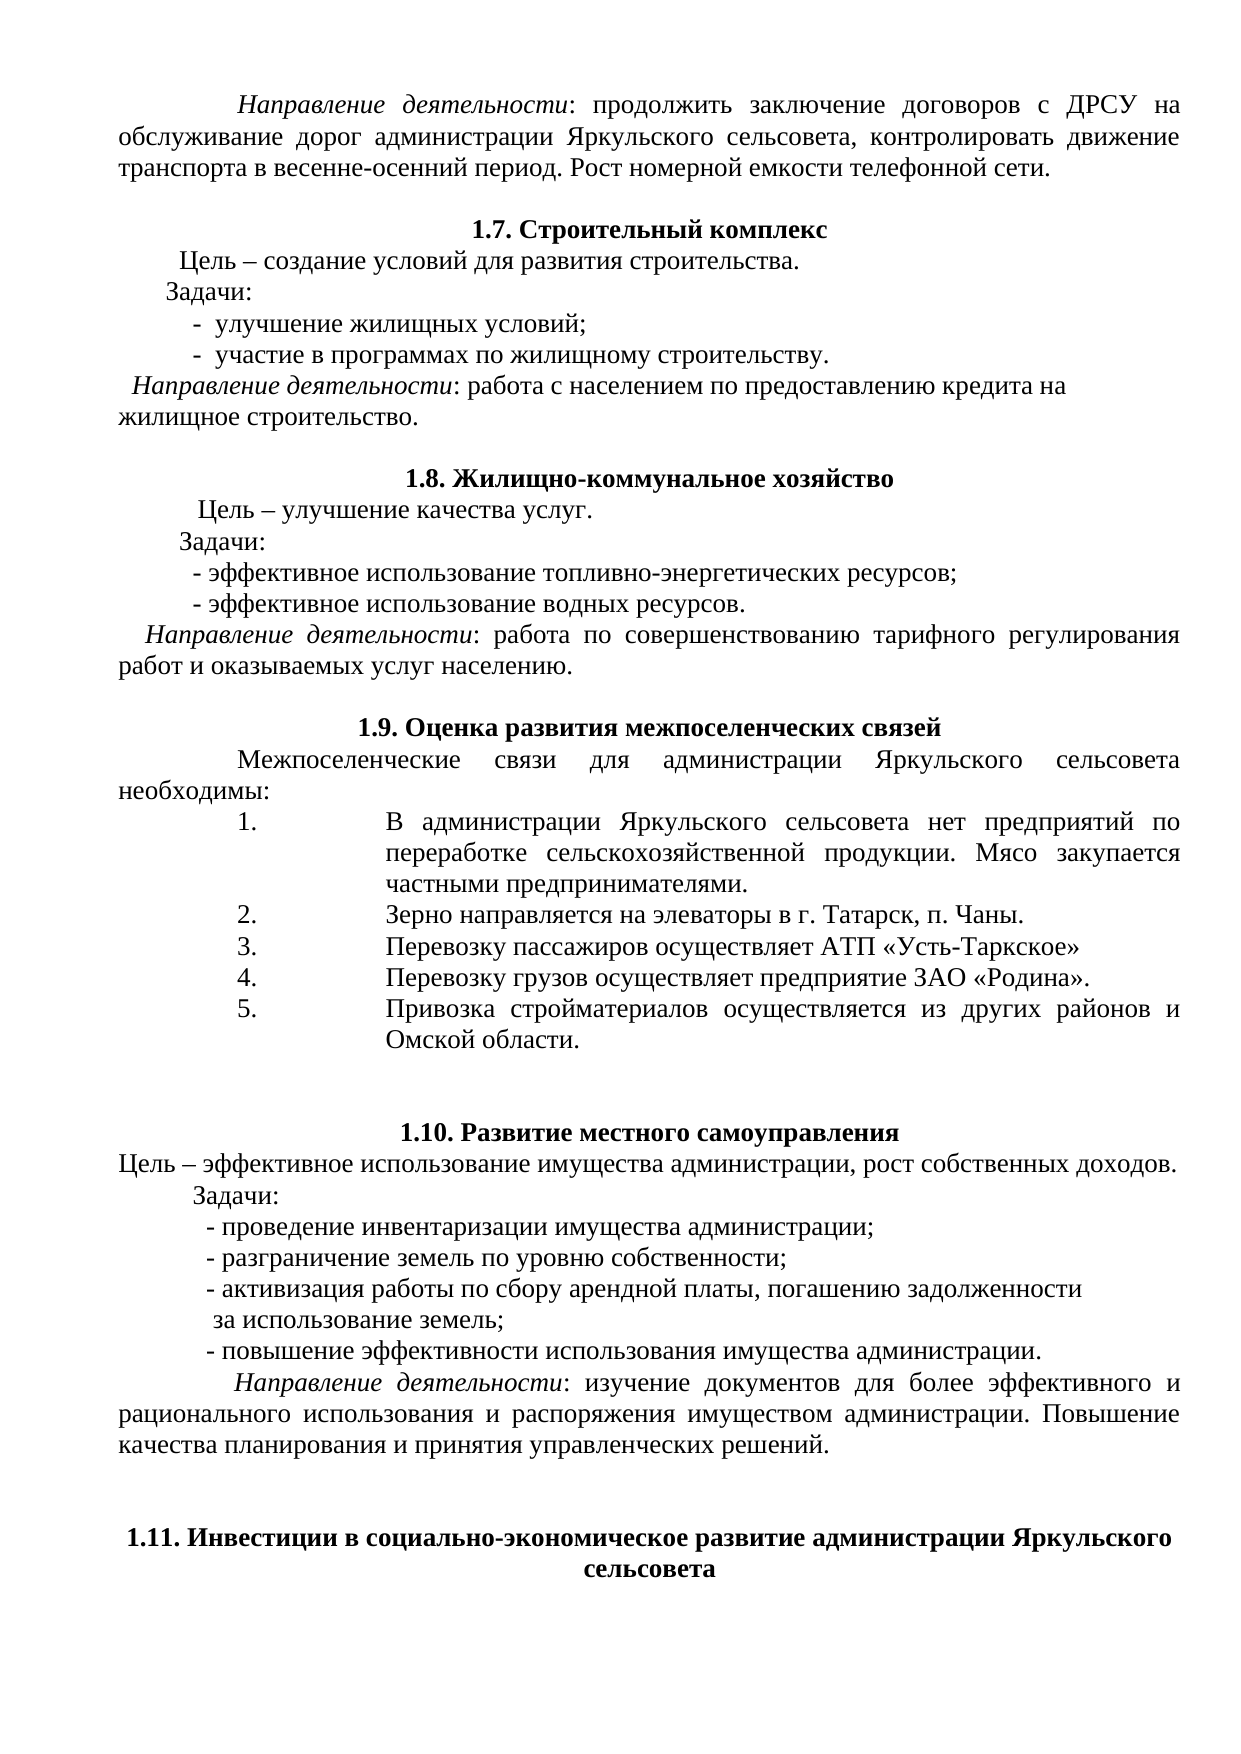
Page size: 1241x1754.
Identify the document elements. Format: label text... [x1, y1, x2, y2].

text Направление деятельности: продолжить заключение договоров с ДРСУ на обслуживание дорог администрации Яркульского сельсовета, контролировать движение транспорта в весенне-осенний период. Рост номерной емкости телефонной сети. [118, 89, 1181, 182]
list Привозка стройматериалов осуществляется из других районов и Омской области. [237, 992, 1181, 1054]
text Цель – создание условий для развития строительства. [118, 244, 1181, 276]
text - эффективное использование водных ресурсов. [118, 587, 1181, 618]
text - разграничение земель по уровню собственности; [118, 1241, 1181, 1272]
text за использование земель; [118, 1303, 1181, 1334]
text 1.8. Жилищно-коммунальное хозяйство [118, 462, 1181, 493]
list Зерно направляется на элеваторы в г. Татарск, п. Чаны. [237, 898, 1181, 929]
text - улучшение жилищных условий; [118, 307, 1181, 338]
text 1.11. Инвестиции в социально-экономическое развитие администрации Яркульского сельсовета [118, 1521, 1181, 1584]
text Направление деятельности: работа по совершенствованию тарифного регулирования работ и оказываемых услуг населению. [118, 618, 1181, 680]
text - активизация работы по сбору арендной платы, погашению задолженности [118, 1272, 1181, 1303]
text Межпоселенческие связи для администрации Яркульского сельсовета необходимы: [118, 743, 1181, 805]
text Задачи: [118, 276, 1181, 307]
list Перевозку пассажиров осуществляет АТП «Усть-Таркское» [237, 929, 1181, 961]
text - повышение эффективности использования имущества администрации. [118, 1334, 1181, 1366]
text 1.7. Строительный комплекс [118, 213, 1181, 244]
list Перевозку грузов осуществляет предприятие ЗАО «Родина». [237, 961, 1181, 992]
text - проведение инвентаризации имущества администрации; [118, 1210, 1181, 1241]
text Цель – эффективное использование имущества администрации, рост собственных доходов. [118, 1148, 1181, 1179]
text 1.10. Развитие местного самоуправления [118, 1116, 1181, 1148]
text Направление деятельности: изучение документов для более эффективного и рационального использования и распоряжения имуществом администрации. Повышение качества планирования и принятия управленческих решений. [118, 1366, 1181, 1459]
text - эффективное использование топливно-энергетических ресурсов; [118, 556, 1181, 587]
list В администрации Яркульского сельсовета нет предприятий по переработке сельскохозяйственной продукции. Мясо закупается частными предпринимателями. [237, 805, 1181, 898]
text Цель – улучшение качества услуг. [118, 493, 1181, 525]
text 1.9. Оценка развития межпоселенческих связей [118, 712, 1181, 743]
text Задачи: [118, 1179, 1181, 1210]
text - участие в программах по жилищному строительству. [118, 338, 1181, 369]
text Задачи: [118, 525, 1181, 556]
text Направление деятельности: работа с населением по предоставлению кредита на жилищное строительство. [118, 369, 1181, 431]
